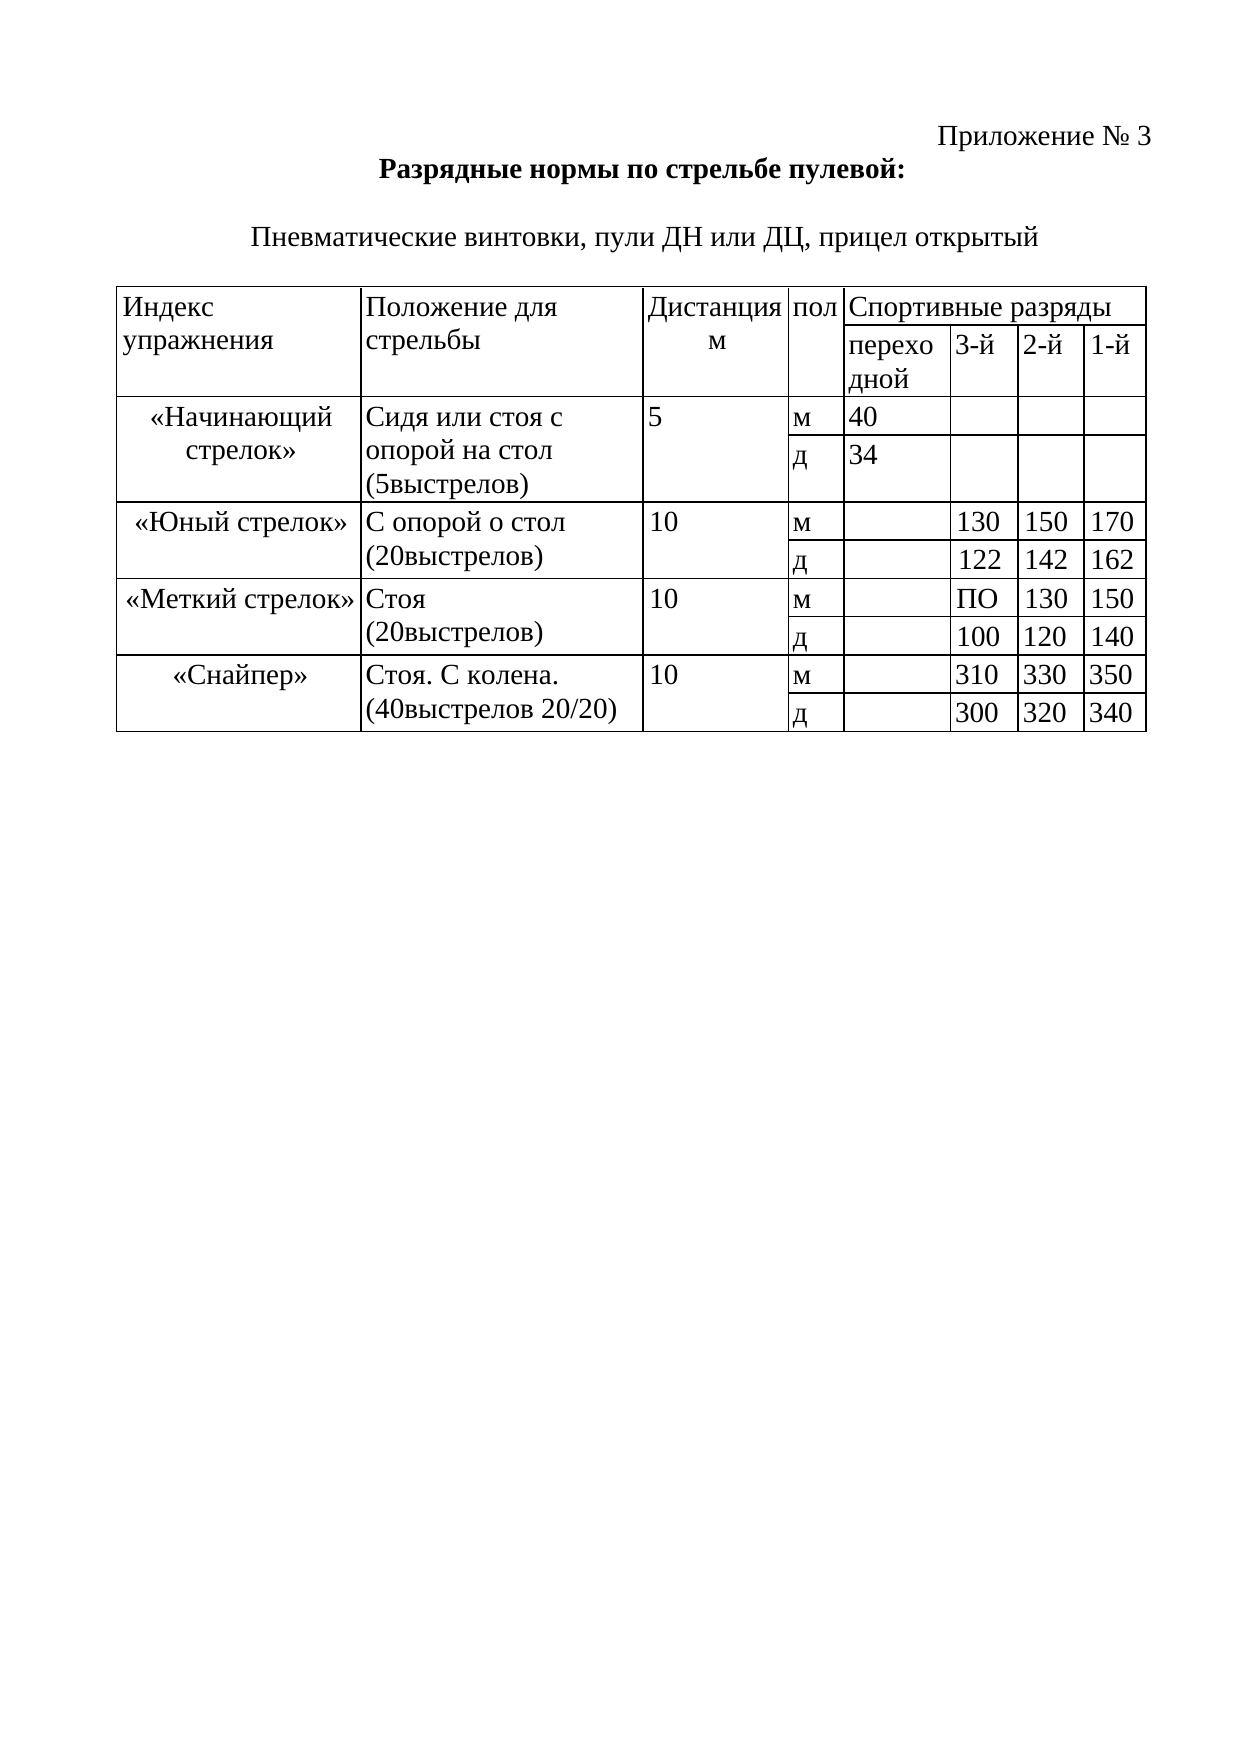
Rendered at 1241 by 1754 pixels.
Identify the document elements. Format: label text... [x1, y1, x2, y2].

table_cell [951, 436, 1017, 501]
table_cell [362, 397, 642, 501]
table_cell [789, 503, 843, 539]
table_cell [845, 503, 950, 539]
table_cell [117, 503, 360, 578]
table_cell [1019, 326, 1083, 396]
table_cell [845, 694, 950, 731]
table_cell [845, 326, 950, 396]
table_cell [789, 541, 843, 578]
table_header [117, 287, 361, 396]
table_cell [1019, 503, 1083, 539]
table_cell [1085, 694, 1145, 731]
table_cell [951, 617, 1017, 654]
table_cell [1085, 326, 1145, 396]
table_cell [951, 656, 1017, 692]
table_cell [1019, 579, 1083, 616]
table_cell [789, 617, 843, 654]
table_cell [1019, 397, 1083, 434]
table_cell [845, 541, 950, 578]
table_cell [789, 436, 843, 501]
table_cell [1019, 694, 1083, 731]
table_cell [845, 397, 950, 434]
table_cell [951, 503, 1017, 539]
text Пневматические винтовки, пули ДН или ДЦ, прицел открытый [118, 219, 1152, 252]
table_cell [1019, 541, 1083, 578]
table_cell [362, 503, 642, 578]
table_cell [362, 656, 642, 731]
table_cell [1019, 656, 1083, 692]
text Приложение № 3 [118, 118, 1152, 152]
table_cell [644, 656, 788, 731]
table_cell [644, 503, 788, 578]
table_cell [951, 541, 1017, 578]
text Разрядные нормы по стрельбе пулевой: [133, 152, 1152, 185]
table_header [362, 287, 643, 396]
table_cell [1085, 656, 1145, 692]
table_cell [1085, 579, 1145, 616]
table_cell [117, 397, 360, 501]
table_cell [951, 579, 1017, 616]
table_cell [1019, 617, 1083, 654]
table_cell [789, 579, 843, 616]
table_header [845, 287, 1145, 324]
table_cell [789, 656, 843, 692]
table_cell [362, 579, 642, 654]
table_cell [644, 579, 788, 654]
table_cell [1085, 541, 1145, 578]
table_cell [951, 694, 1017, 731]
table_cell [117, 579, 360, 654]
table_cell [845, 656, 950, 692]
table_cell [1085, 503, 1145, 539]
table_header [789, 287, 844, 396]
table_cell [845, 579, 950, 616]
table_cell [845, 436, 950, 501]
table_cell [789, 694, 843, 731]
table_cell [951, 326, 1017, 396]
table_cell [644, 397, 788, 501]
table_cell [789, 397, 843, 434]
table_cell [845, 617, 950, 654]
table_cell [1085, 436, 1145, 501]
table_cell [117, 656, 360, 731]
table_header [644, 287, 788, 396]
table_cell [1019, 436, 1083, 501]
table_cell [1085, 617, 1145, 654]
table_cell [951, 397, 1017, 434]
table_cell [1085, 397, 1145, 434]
